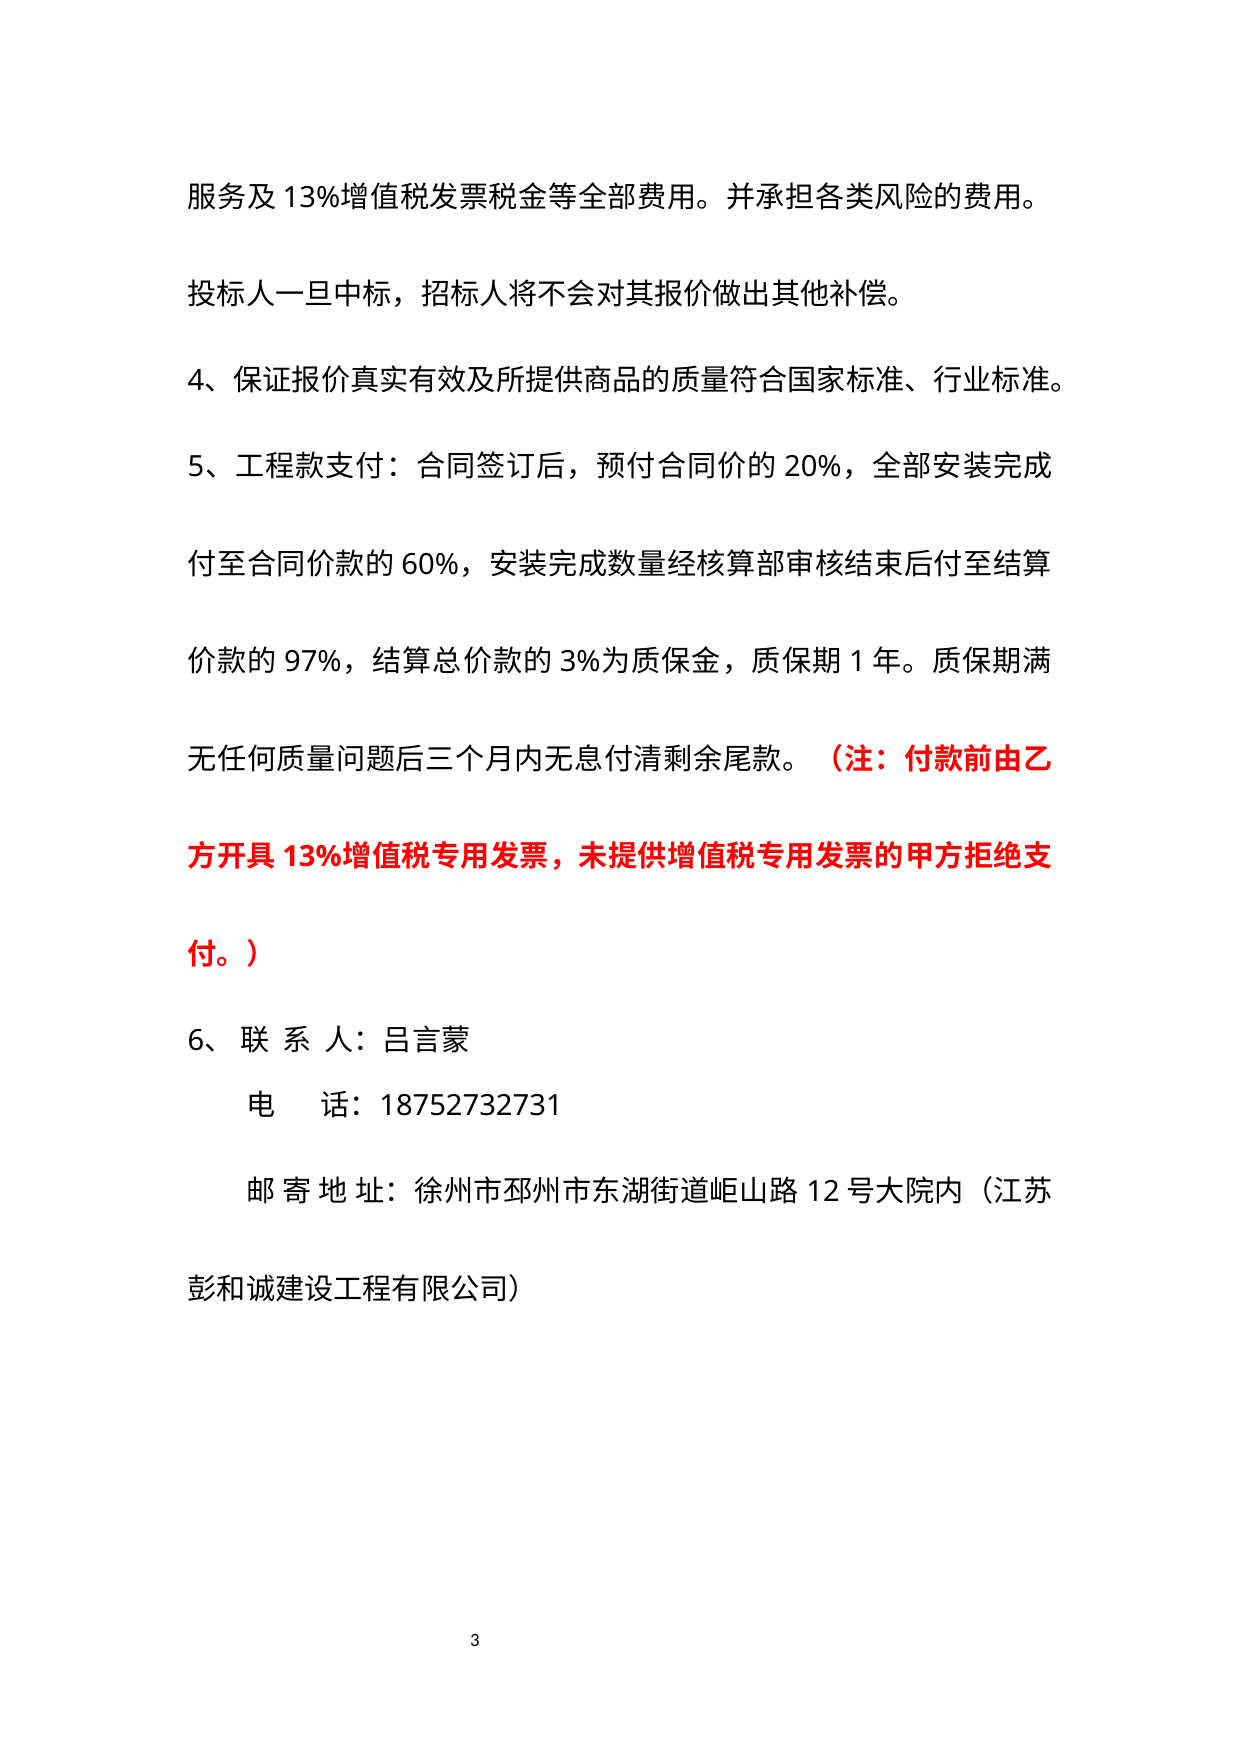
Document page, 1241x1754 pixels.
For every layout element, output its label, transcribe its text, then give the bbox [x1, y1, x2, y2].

text 电 话：18752732731 [187, 1070, 1053, 1135]
text 5、工程款支付：合同签订后，预付合同价的20%，全部安装完成付至合同价款的60%，安装完成数量经核算部审核结束后付至结算价款的97%，结算总价款的3%为质保金，质保期1年。质保期满无任何质量问题后三个月内无息付清剩余尾款。（注：付款前由乙方开具13%增值税专用发票，未提供增值税专用发票的甲方拒绝支付。） [187, 432, 1053, 984]
text 邮 寄 地 址：徐州市邳州市东湖街道岠山路12号大院内（江苏彭和诚建设工程有限公司） [187, 1157, 1053, 1319]
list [187, 162, 1053, 324]
list 6、 联 系 人：吕言蒙 [187, 1005, 1053, 1070]
list 4、保证报价真实有效及所提供商品的质量符合国家标准、行业标准。 [187, 346, 1053, 411]
